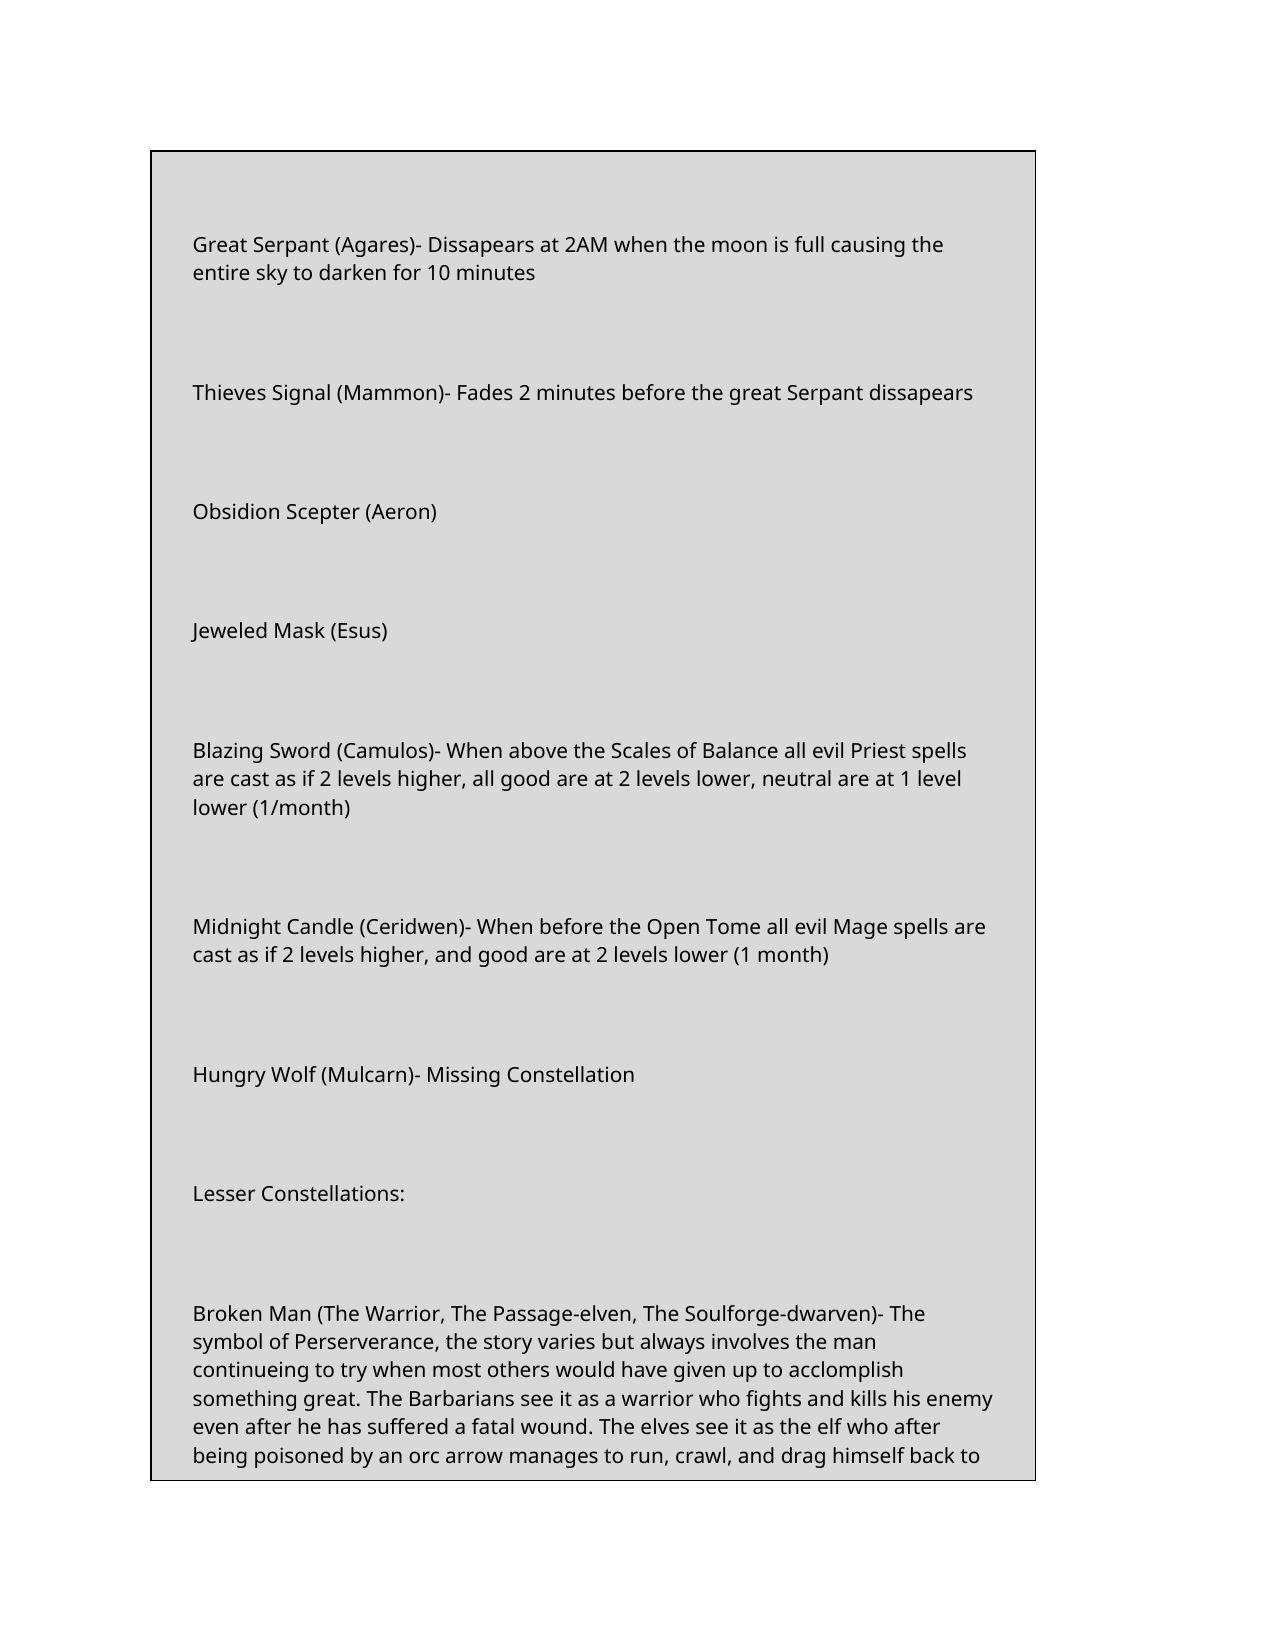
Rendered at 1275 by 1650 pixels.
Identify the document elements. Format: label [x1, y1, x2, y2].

table_header [152, 152, 1035, 1480]
